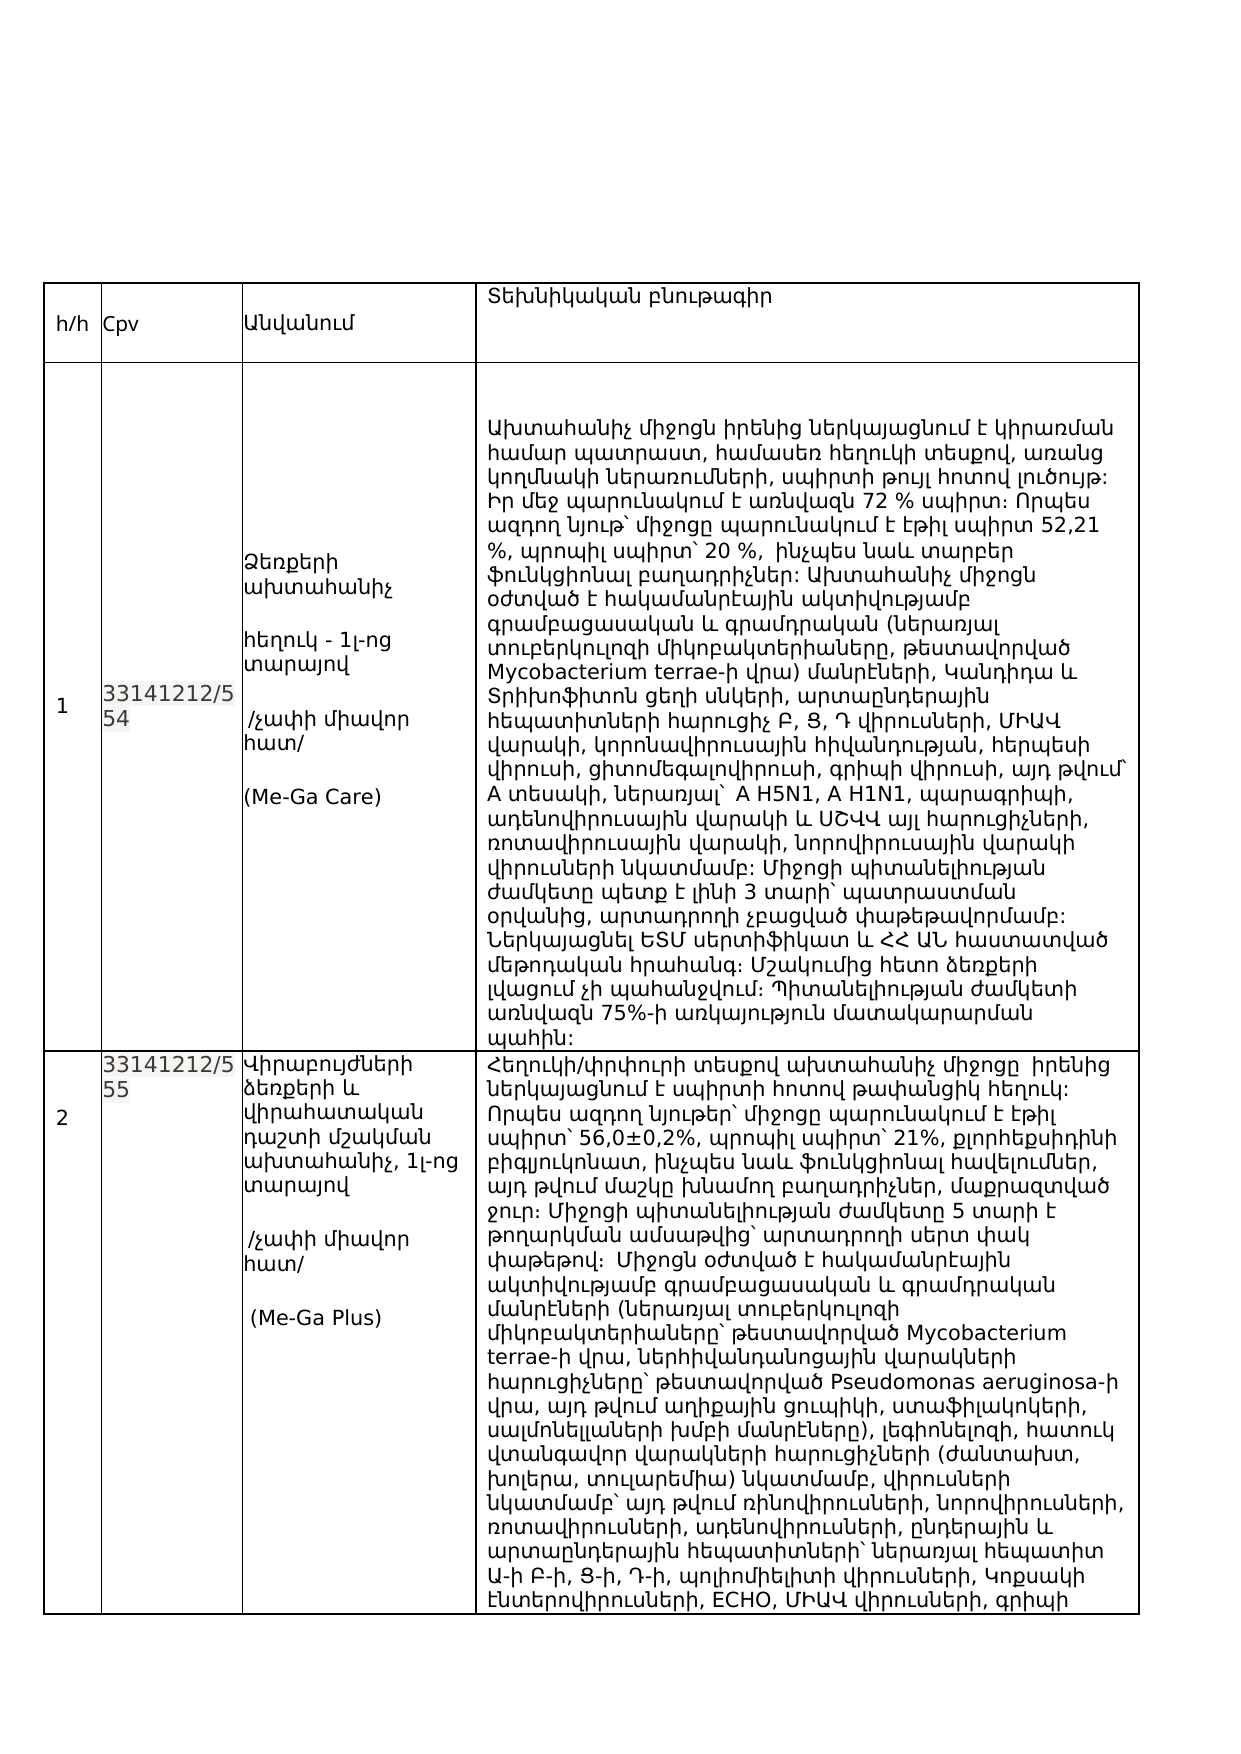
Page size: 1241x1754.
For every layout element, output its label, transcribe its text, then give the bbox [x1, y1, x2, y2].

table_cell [477, 1052, 1138, 1612]
table_cell 33141212/555 [102, 1052, 242, 1612]
table_header Անվանում [243, 284, 475, 362]
table_cell 33141212/554 [102, 363, 242, 1050]
table_cell 1 [45, 363, 101, 1050]
table_cell Ձեռքերի ախտահանիչ հեղուկ - 1լ-ոց տարայով /չափի միավոր հատ/ (Me-Ga Care) [243, 363, 475, 1050]
table_header Cpv [102, 284, 242, 362]
table_cell Ախտահանիչ միջոցն իրենից ներկայացնում է կիրառման համար պատրաստ, համասեռ հեղուկի տեսքով, առանց կողմնակի ներառումների, սպիրտի թույլ հոտով լուծույթ: Իր մեջ պարունակում է առնվազն 72 % սպիրտ։ Որպես ազդող նյութ՝ միջոցը պարունակում է էթիլ սպիրտ 52,21 %, պրոպիլ սպիրտ՝ 20 %, ինչպես նաև տարբեր ֆունկցիոնալ բաղադրիչներ: Ախտահանիչ միջոցն օժտված է հակամանրէային ակտիվությամբ գրամբացասական և գրամդրական (ներառյալ տուբերկուլոզի միկոբակտերիաները, թեստավորված Mycobacterium terrae-ի վրա) մանրէների, Կանդիդա և Տրիխոֆիտոն ցեղի սնկերի, արտաընդերային հեպատիտների հարուցիչ Բ, Ց, Դ վիրուսների, ՄԻԱՎ վարակի, կորոնավիրուսային հիվանդության, հերպեսի վիրուսի, ցիտոմեգալովիրուսի, գրիպի վիրուսի, այդ թվում՝ A տեսակի, ներառյալ՝ A Н5N1, A Н1N1, պարագրիպի, ադենովիրուսային վարակի և ՍՇՎՎ այլ հարուցիչների, ռոտավիրուսային վարակի, նորովիրուսային վարակի վիրուսների նկատմամբ: Միջոցի պիտանելիության ժամկետը պետք է լինի 3 տարի՝ պատրաստման օրվանից, արտադրողի չբացված փաթեթավորմամբ: Ներկայացնել ԵՏՄ սերտիֆիկատ և ՀՀ ԱՆ հաստատված մեթոդական հրահանգ։ Մշակումից հետո ձեռքերի լվացում չի պահանջվում։ Պիտանելիության ժամկետի առնվազն 75%-ի առկայություն մատակարարման պահին: [477, 363, 1138, 1050]
table_header h/h [45, 284, 101, 362]
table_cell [243, 1052, 475, 1612]
table_header Տեխնիկական բնութագիր [477, 284, 1138, 362]
table_cell 2 [45, 1052, 101, 1612]
